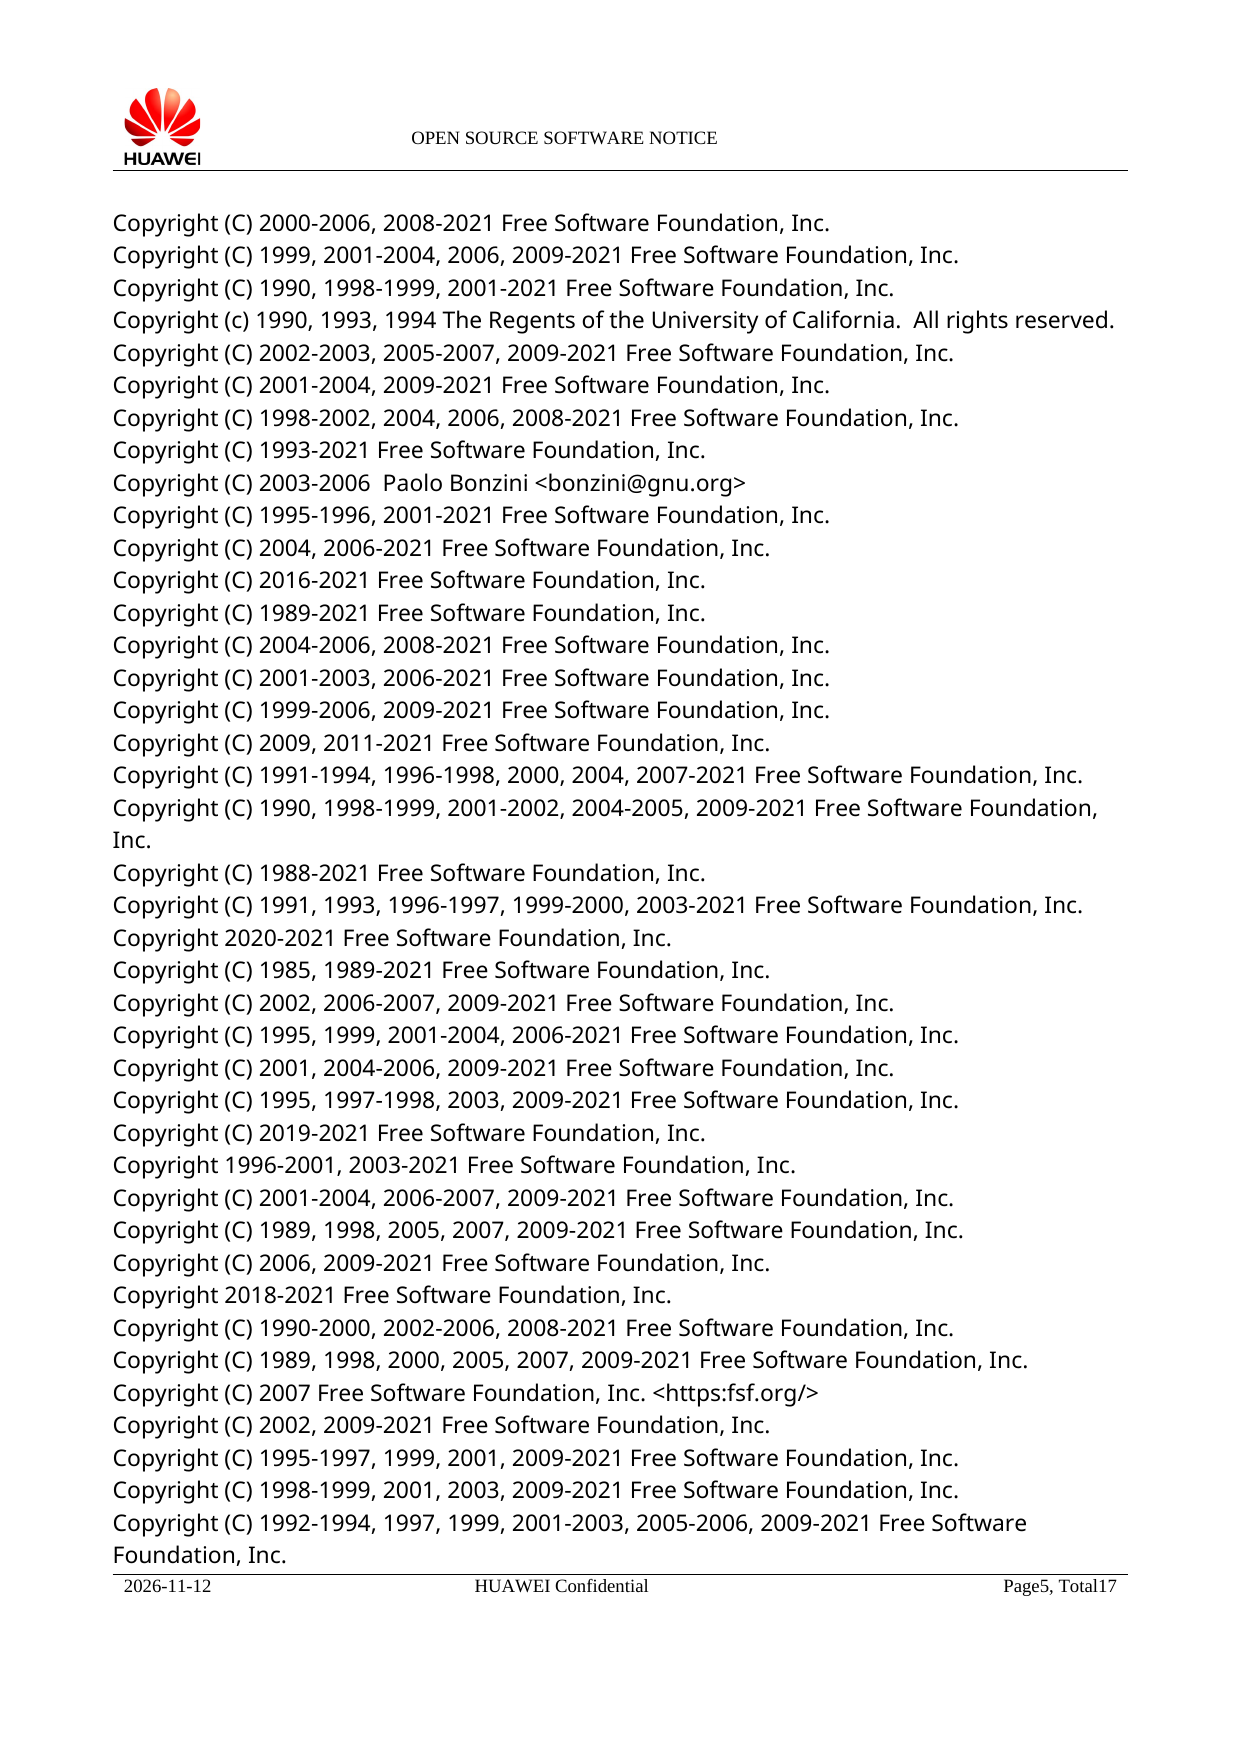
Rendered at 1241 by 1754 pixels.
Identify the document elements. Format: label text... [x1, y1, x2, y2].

picture [124, 88, 201, 165]
